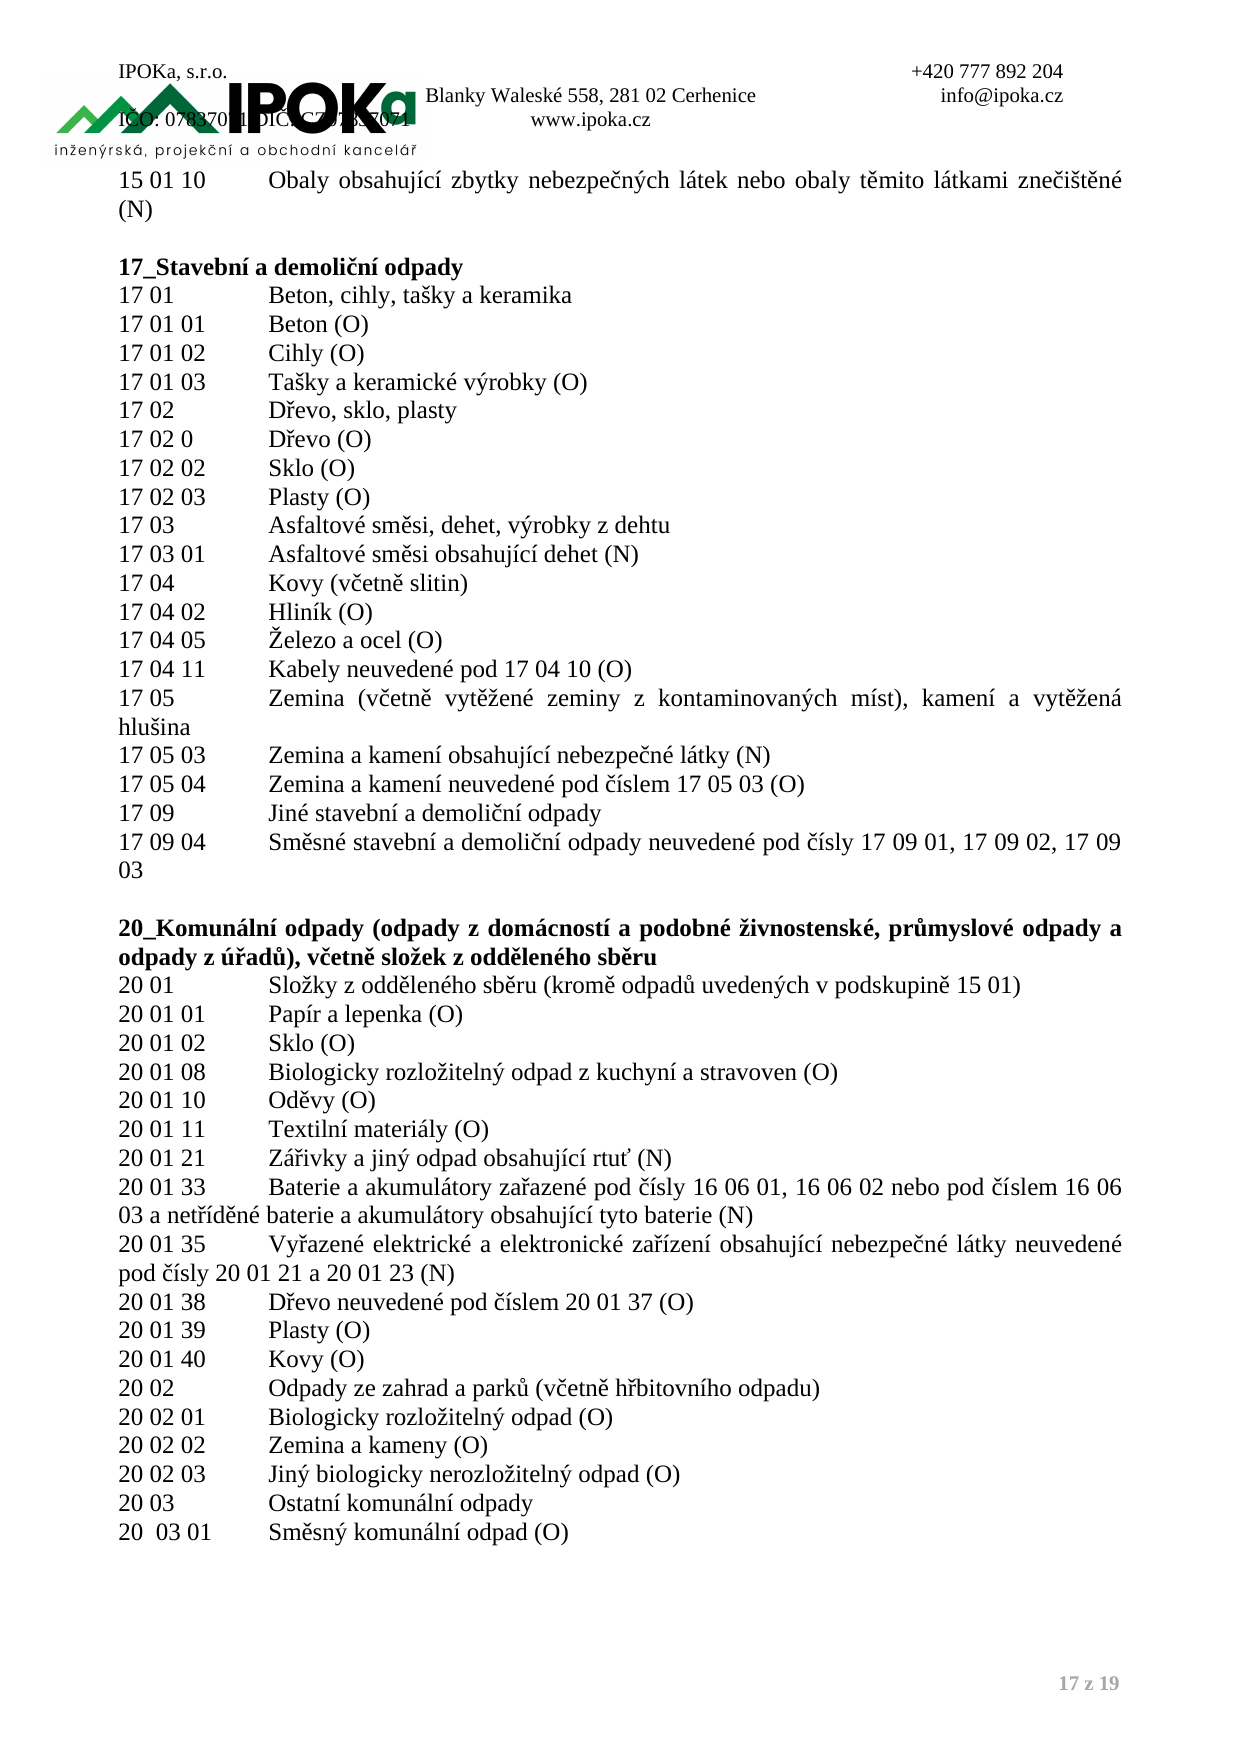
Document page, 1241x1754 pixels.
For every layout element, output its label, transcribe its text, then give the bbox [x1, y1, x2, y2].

text 15 01 10 Obaly obsahující zbytky nebezpečných látek nebo obaly těmito látkami znečištěné (N) [118, 165, 1122, 223]
text 17 04 Kovy (včetně slitin) [118, 568, 1122, 597]
text 17 03 01 Asfaltové směsi obsahující dehet (N) [118, 539, 1122, 568]
text 17 02 0 Dřevo (O) [118, 424, 1122, 453]
text 17 01 01 Beton (O) [118, 309, 1122, 338]
text 20 01 Složky z odděleného sběru (kromě odpadů uvedených v podskupině 15 01) [118, 970, 1122, 999]
text 17 02 Dřevo, sklo, plasty [118, 395, 1122, 424]
text 17 05 03 Zemina a kamení obsahující nebezpečné látky (N) [118, 740, 1122, 769]
text 17 01 Beton, cihly, tašky a keramika [118, 280, 1122, 309]
text 20 01 01 Papír a lepenka (O) [118, 999, 1122, 1028]
text 20 01 21 Zářivky a jiný odpad obsahující rtuť (N) [118, 1143, 1122, 1172]
text 20 02 01 Biologicky rozložitelný odpad (O) [118, 1402, 1122, 1430]
text 17 09 Jiné stavební a demoliční odpady [118, 798, 1122, 827]
text 17 02 03 Plasty (O) [118, 482, 1122, 510]
text 17 02 02 Sklo (O) [118, 453, 1122, 482]
text 20 01 39 Plasty (O) [118, 1315, 1122, 1344]
text 17 04 05 Železo a ocel (O) [118, 625, 1122, 654]
text 17_Stavební a demoliční odpady [118, 252, 1122, 280]
text 20 01 08 Biologicky rozložitelný odpad z kuchyní a stravoven (O) [118, 1057, 1122, 1085]
text 20 03 Ostatní komunální odpady [118, 1488, 1122, 1517]
text 17 05 04 Zemina a kamení neuvedené pod číslem 17 05 03 (O) [118, 769, 1122, 798]
text 17 05 Zemina (včetně vytěžené zeminy z kontaminovaných míst), kamení a vytěžená hlušina [118, 683, 1122, 740]
text 20 02 03 Jiný biologicky nerozložitelný odpad (O) [118, 1459, 1122, 1488]
text 20_Komunální odpady (odpady z domácností a podobné živnostenské, průmyslové odpady a odpady z úřadů), včetně složek z odděleného sběru [118, 913, 1122, 970]
text 17 04 02 Hliník (O) [118, 597, 1122, 625]
text 20 01 40 Kovy (O) [118, 1344, 1122, 1373]
text 20 01 35 Vyřazené elektrické a elektronické zařízení obsahující nebezpečné látky neuvedené pod čísly 20 01 21 a 20 01 23 (N) [118, 1229, 1122, 1287]
text 17 01 02 Cihly (O) [118, 338, 1122, 367]
text 20 01 38 Dřevo neuvedené pod číslem 20 01 37 (O) [118, 1287, 1122, 1315]
text 17 03 Asfaltové směsi, dehet, výrobky z dehtu [118, 510, 1122, 539]
picture [41, 76, 427, 163]
text 17 04 11 Kabely neuvedené pod 17 04 10 (O) [118, 654, 1122, 683]
text 20 01 33 Baterie a akumulátory zařazené pod čísly 16 06 01, 16 06 02 nebo pod číslem 16 06 03 a netříděné baterie a akumulátory obsahující tyto baterie (N) [118, 1172, 1122, 1229]
text 20 02 02 Zemina a kameny (O) [118, 1430, 1122, 1459]
list 03 01 Směsný komunální odpad (O) [118, 1517, 1122, 1545]
text 17 09 04 Směsné stavební a demoliční odpady neuvedené pod čísly 17 09 01, 17 09 02, 17 09 03 [118, 827, 1122, 884]
text 20 02 Odpady ze zahrad a parků (včetně hřbitovního odpadu) [118, 1373, 1122, 1402]
text 20 01 10 Oděvy (O) [118, 1085, 1122, 1114]
text 20 01 11 Textilní materiály (O) [118, 1114, 1122, 1143]
text 20 01 02 Sklo (O) [118, 1028, 1122, 1057]
text 17 01 03 Tašky a keramické výrobky (O) [118, 367, 1122, 395]
